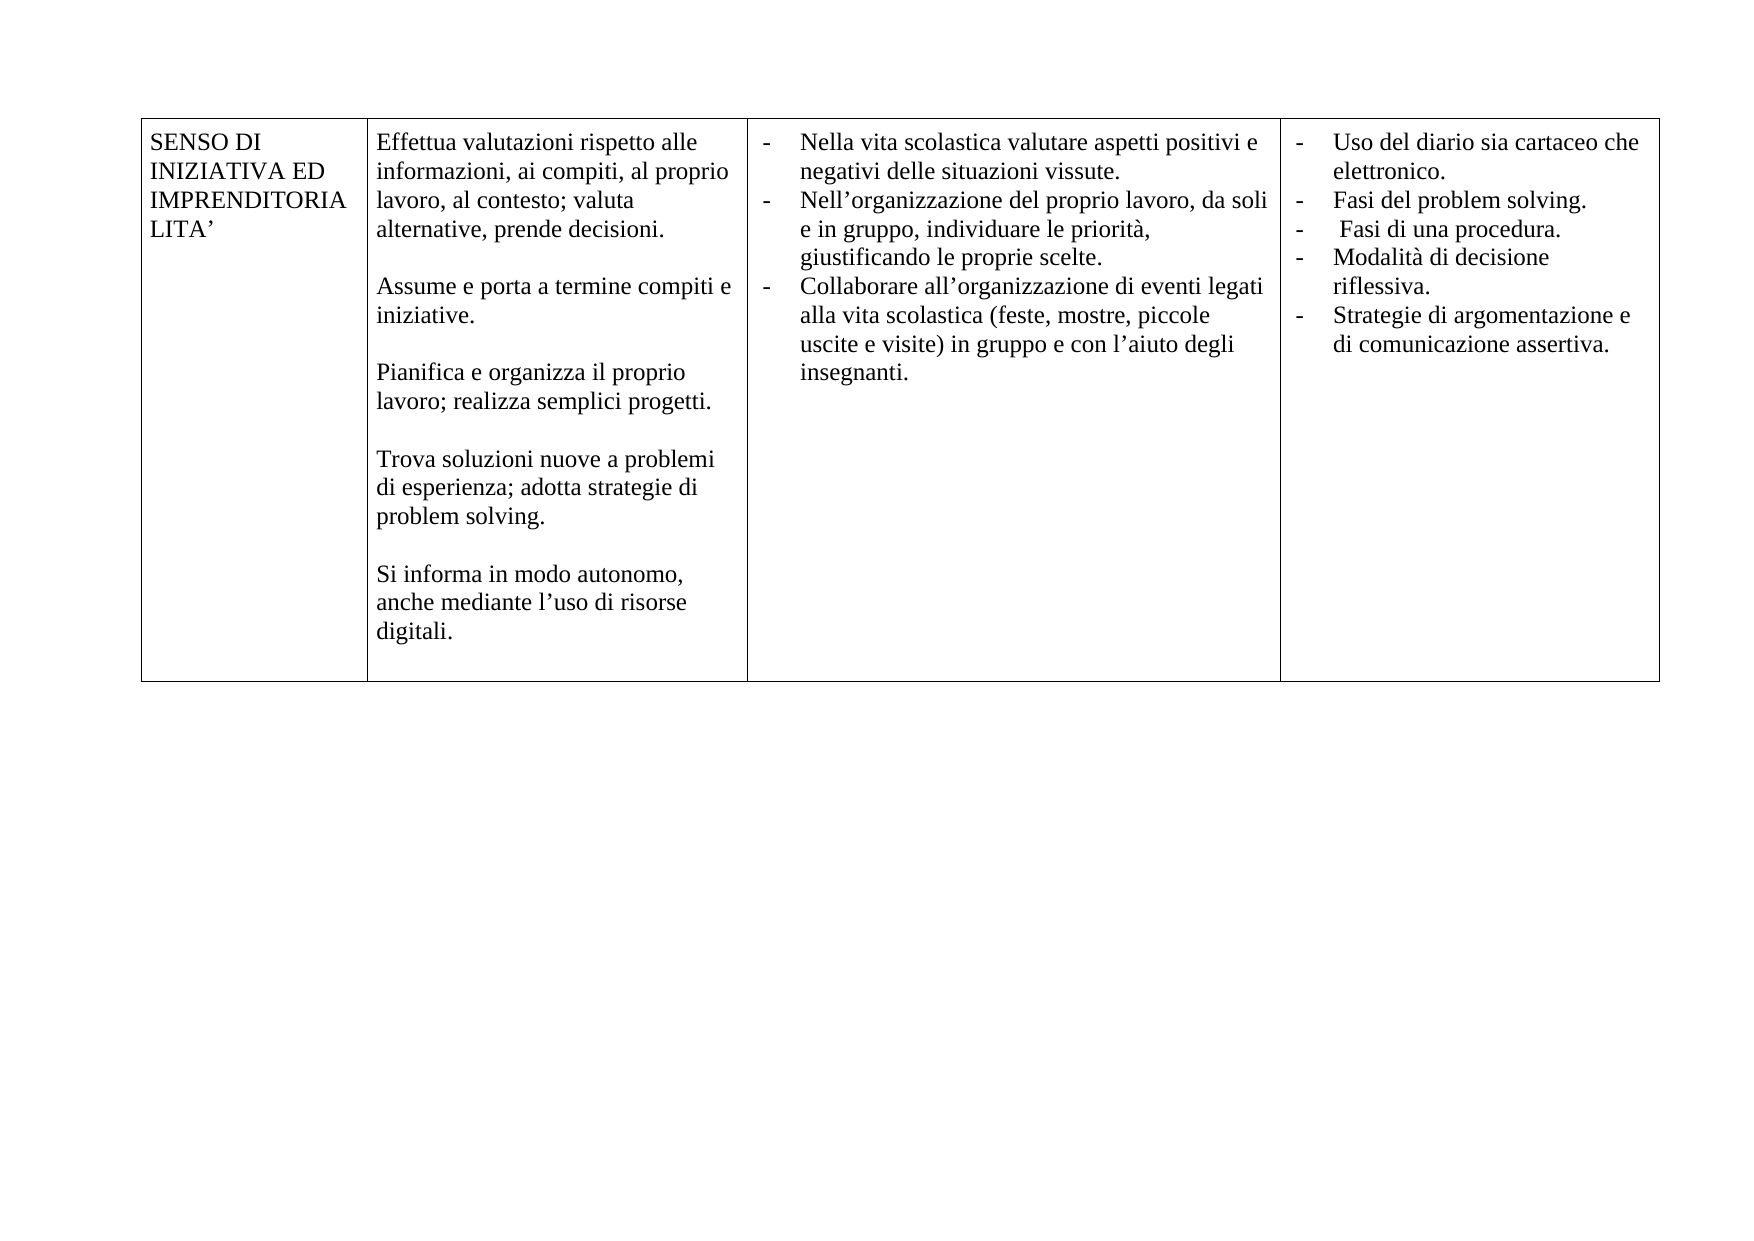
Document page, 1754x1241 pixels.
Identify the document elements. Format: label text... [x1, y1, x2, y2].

table_cell Nella vita scolastica valutare aspetti positivi e negativi delle situazioni vissute. Nell’organizzazione del proprio lavoro, da soli e in gruppo, individuare le priorità, giustificando le proprie scelte. Collaborare all’organizzazione di eventi legati alla vita scolastica (feste, mostre, piccole uscite e visite) in gruppo e con l’aiuto degli insegnanti. [748, 119, 1280, 681]
table_cell Effettua valutazioni rispetto alle informazioni, ai compiti, al proprio lavoro, al contesto; valuta alternative, prende decisioni. Assume e porta a termine compiti e iniziative. Pianifica e organizza il proprio lavoro; realizza semplici progetti. Trova soluzioni nuove a problemi di esperienza; adotta strategie di problem solving. Si informa in modo autonomo, anche mediante l’uso di risorse digitali. [368, 119, 747, 681]
table_cell SENSO DI INIZIATIVA ED IMPRENDITORIALITA’ [142, 119, 367, 681]
table_cell Uso del diario sia cartaceo che elettronico. Fasi del problem solving. Fasi di una procedura. Modalità di decisione riflessiva. Strategie di argomentazione e di comunicazione assertiva. [1281, 119, 1659, 681]
